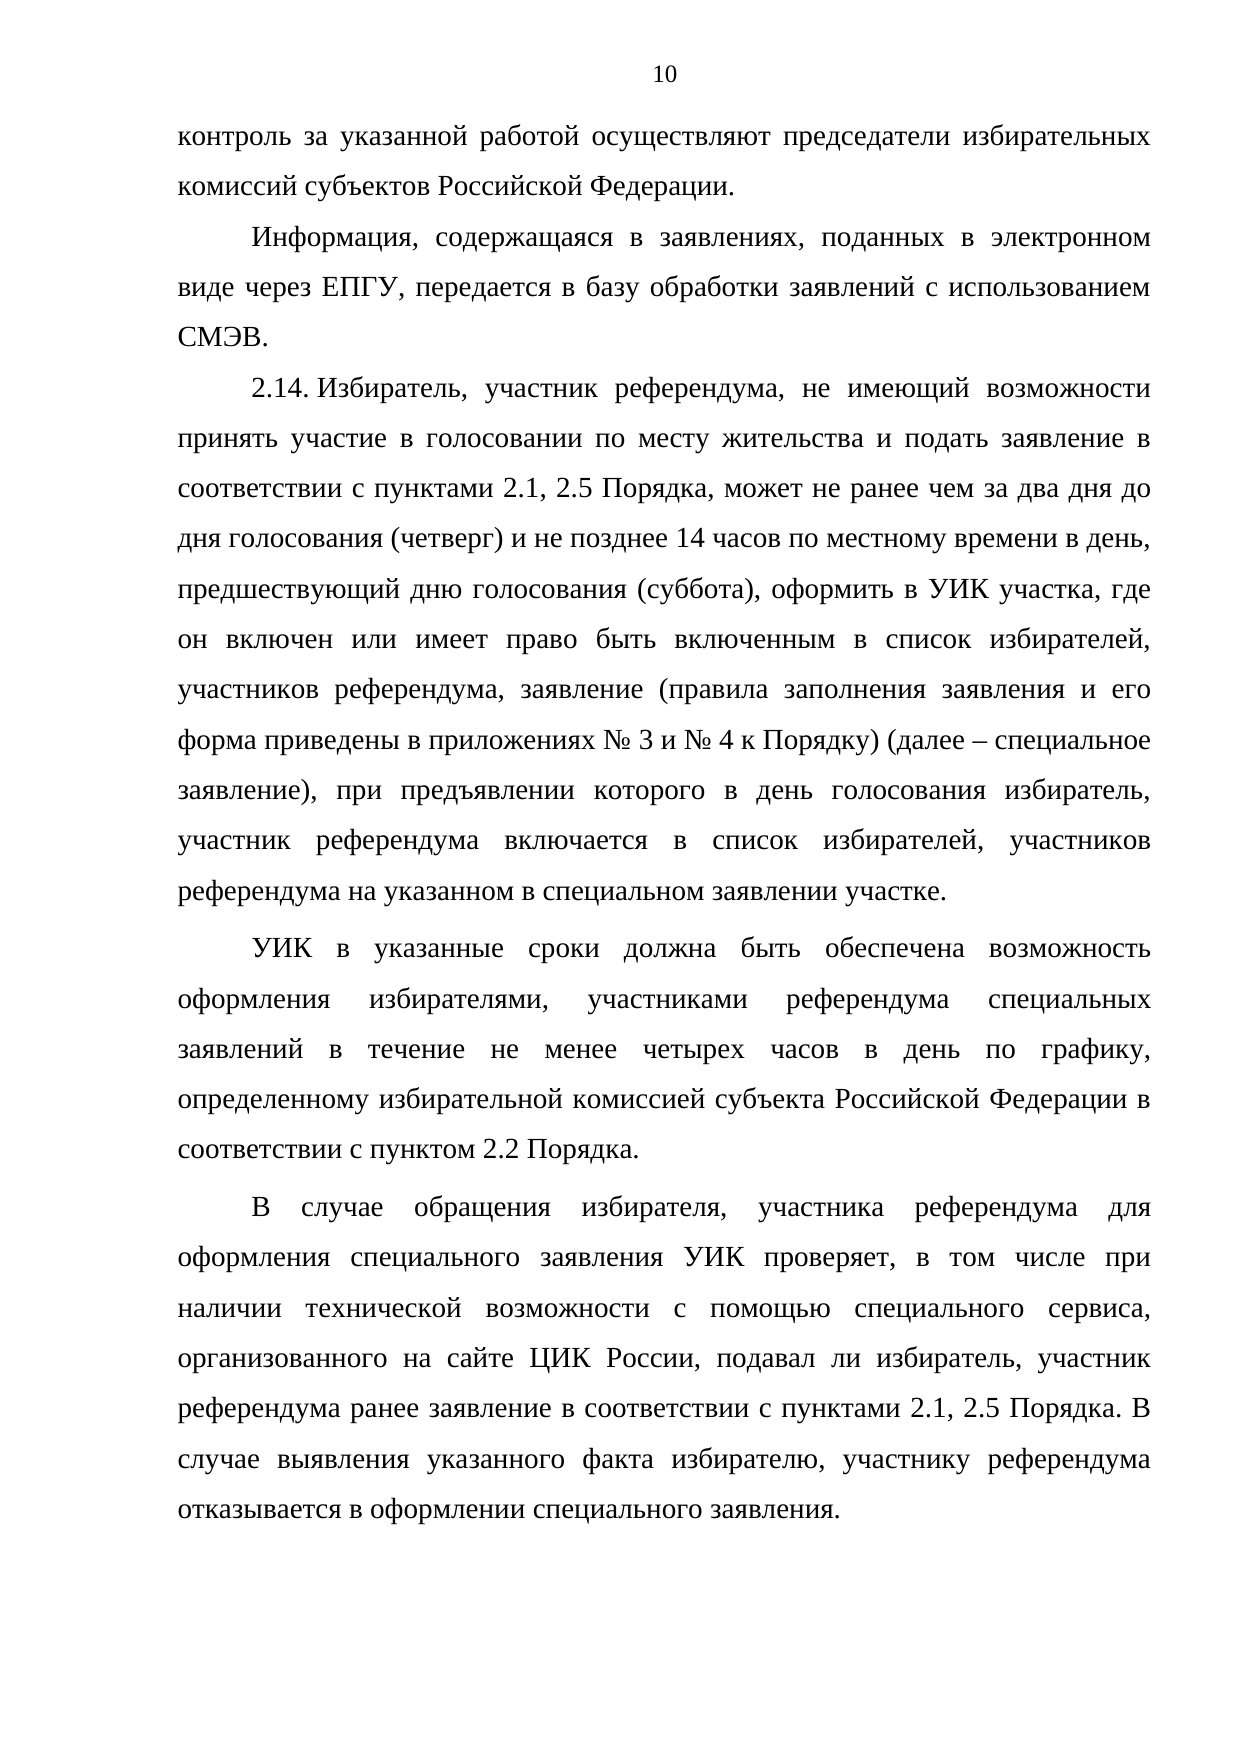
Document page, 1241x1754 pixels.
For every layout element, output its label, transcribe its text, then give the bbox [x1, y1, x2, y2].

text В случае обращения избирателя, участника референдума для оформления специального заявления УИК проверяет, в том числе при наличии технической возможности с помощью специального сервиса, организованного на сайте ЦИК России, подавал ли избиратель, участник референдума ранее заявление в соответствии с пунктами 2.1, 2.5 Порядка. В случае выявления указанного факта избирателю, участнику референдума отказывается в оформлении специального заявления. [177, 1189, 1152, 1525]
text УИК в указанные сроки должна быть обеспечена возможность оформления избирателями, участниками референдума специальных заявлений в течение не менее четырех часов в день по графику, определенному избирательной комиссией субъекта Российской Федерации в соответствии с пунктом 2.2 Порядка. [177, 930, 1152, 1165]
text Информация, содержащаяся в заявлениях, поданных в электронном виде через ЕПГУ, передается в базу обработки заявлений с использованием СМЭВ. [177, 219, 1152, 353]
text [177, 118, 1152, 202]
text 2.14. Избиратель, участник референдума, не имеющий возможности принять участие в голосовании по месту жительства и подать заявление в соответствии с пунктами 2.1, 2.5 Порядка, может не ранее чем за два дня до дня голосования (четверг) и не позднее 14 часов по местному времени в день, предшествующий дню голосования (суббота), оформить в УИК участка, где он включен или имеет право быть включенным в список избирателей, участников референдума, заявление (правила заполнения заявления и его форма приведены в приложениях № 3 и № 4 к Порядку) (далее – специальное заявление), при предъявлении которого в день голосования избиратель, участник референдума включается в список избирателей, участников референдума на указанном в специальном заявлении участке. [177, 370, 1152, 906]
